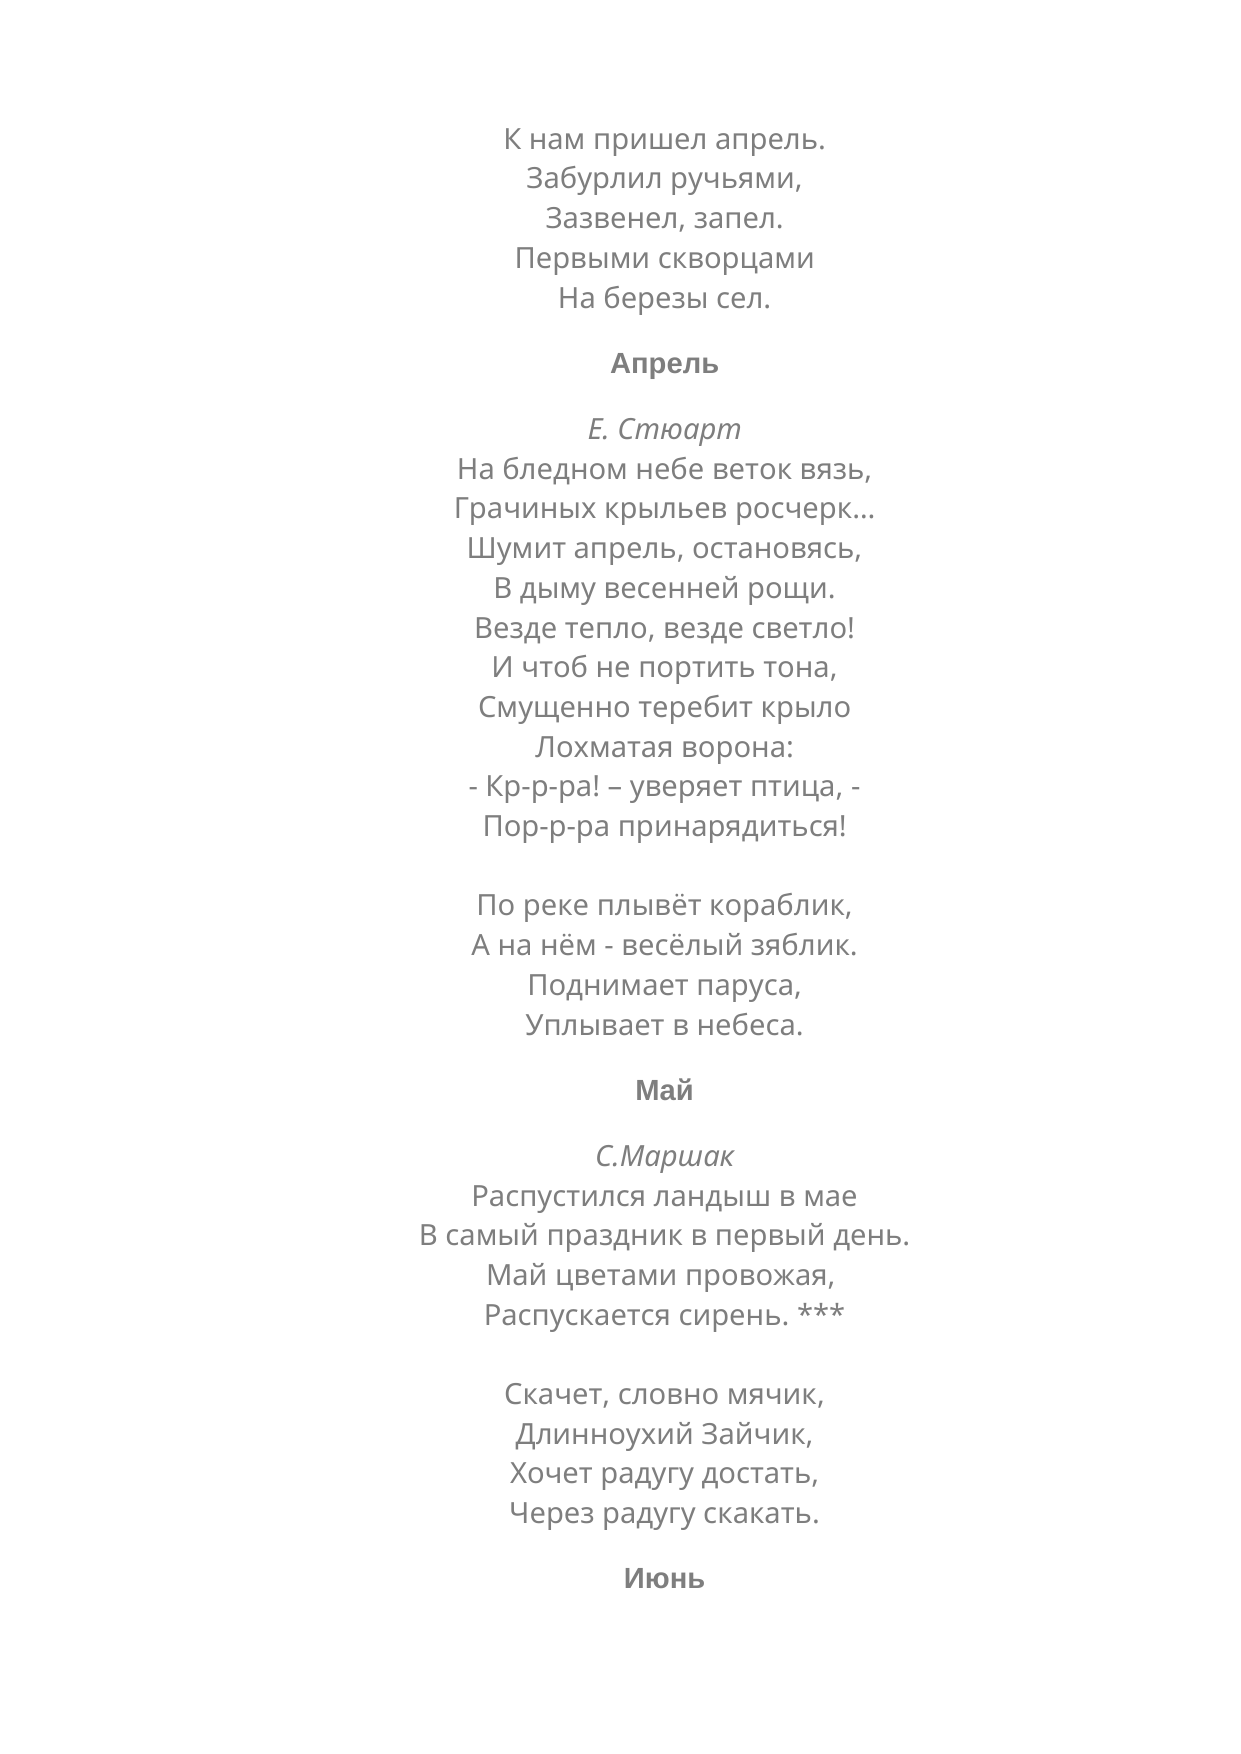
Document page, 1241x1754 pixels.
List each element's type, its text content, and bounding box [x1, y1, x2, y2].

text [177, 118, 1152, 317]
text С.Маршак Распустился ландыш в мае В самый праздник в первый день. Май цветами провожая, Распускается сирень. *** Скачет, словно мячик, Длинноухий Зайчик, Хочет радугу достать, Через радугу скакать. [177, 1135, 1152, 1532]
text Июнь [177, 1561, 1152, 1595]
text Е. Стюарт На бледном небе веток вязь, Грачиных крыльев росчерк… Шумит апрель, остановясь, В дыму весенней рощи. Везде тепло, везде светло! И чтоб не портить тона, Смущенно теребит крыло Лохматая ворона: - Кр-р-ра! – уверяет птица, - Пор-р-ра принарядиться! По реке плывёт кораблик, А на нём - весёлый зяблик. Поднимает паруса, Уплывает в небеса. [177, 408, 1152, 1043]
text Апрель [177, 346, 1152, 379]
text Май [177, 1073, 1152, 1106]
